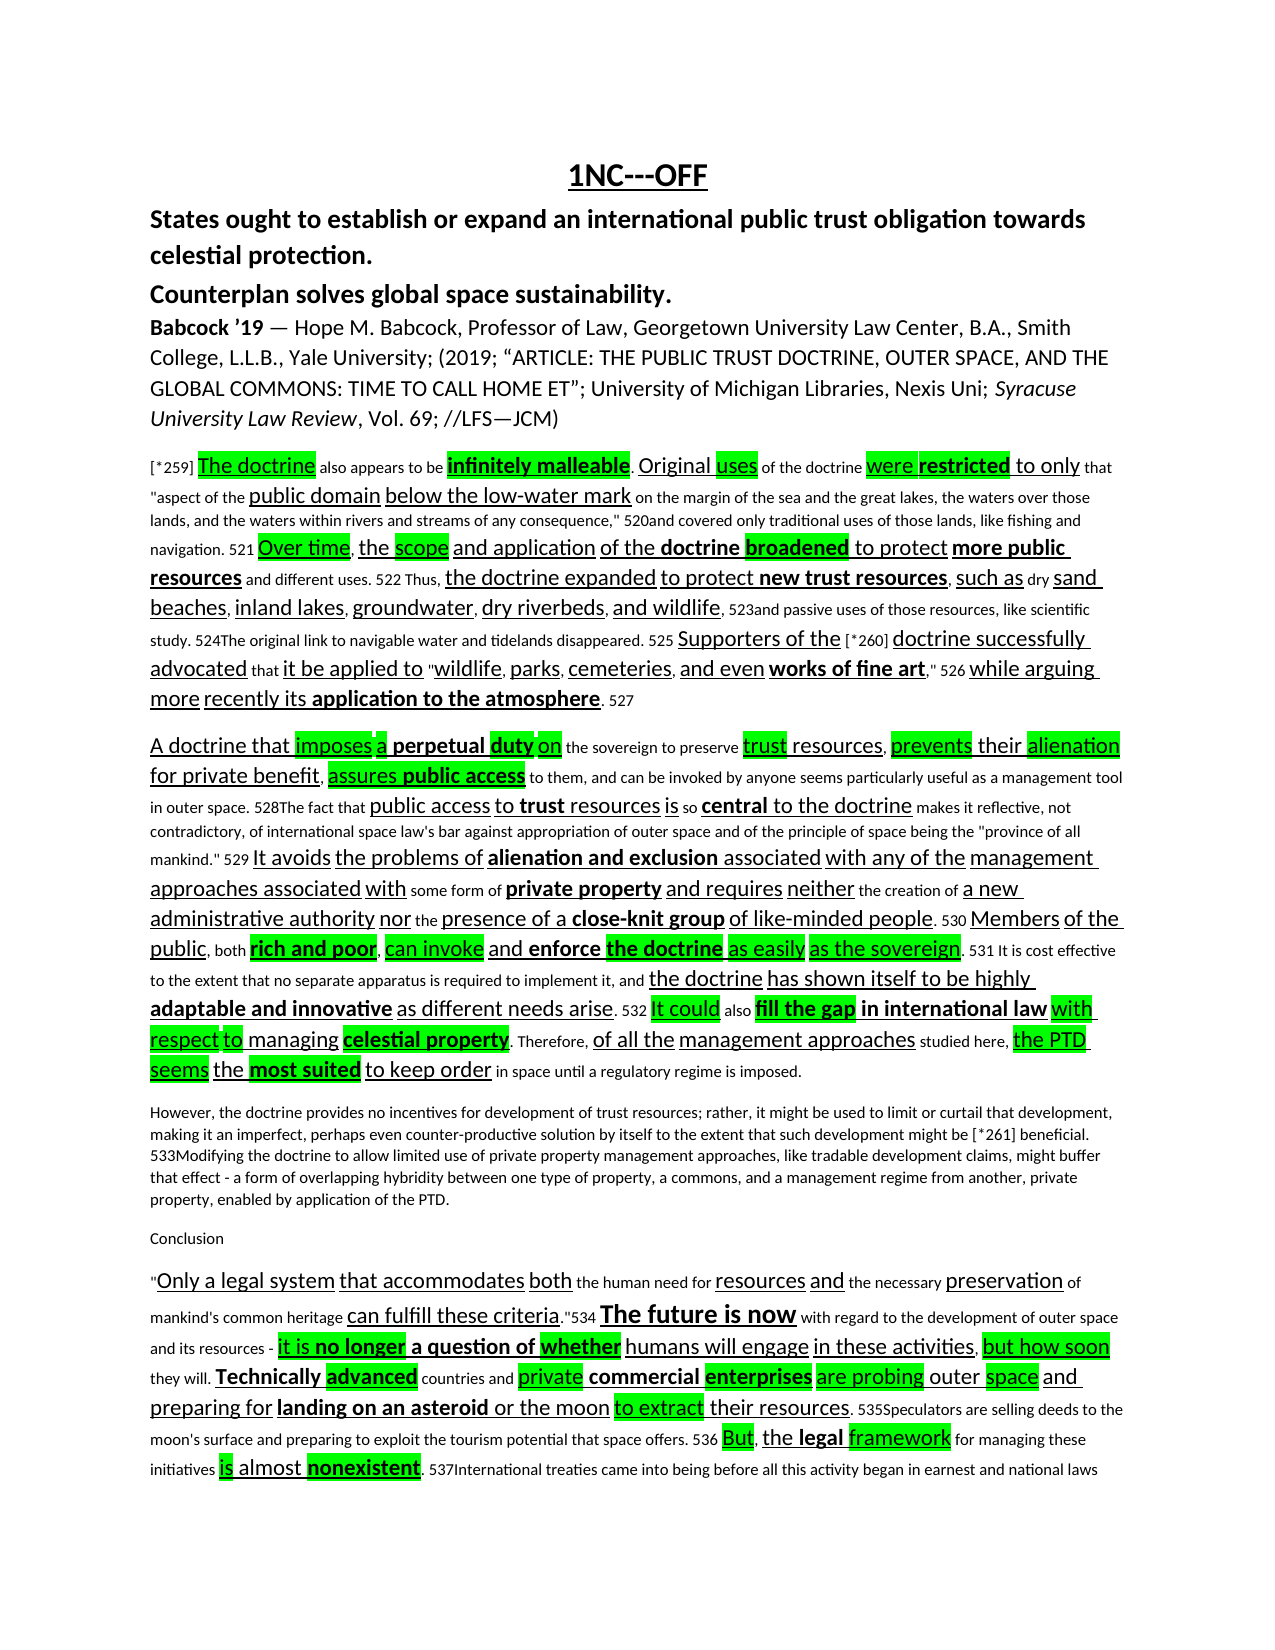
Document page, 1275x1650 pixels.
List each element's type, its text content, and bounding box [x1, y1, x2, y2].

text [150, 1266, 1125, 1481]
text A doctrine that imposes a perpetual duty on the sovereign to preserve trust resources, prevents their alienation for private benefit, assures public access to them, and can be invoked by anyone seems particularly useful as a management tool in outer space. 528The fact that public access to trust resources is so central to the doctrine makes it reflective, not contradictory, of international space law's bar against appropriation of outer space and of the principle of space being the "province of all mankind." 529 It avoids the problems of alienation and exclusion associated with any of the management approaches associated with some form of private property and requires neither the creation of a new administrative authority nor the presence of a close-knit group of like-minded people. 530 Members of the public, both rich and poor, can invoke and enforce the doctrine as easily as the sovereign. 531 It is cost effective to the extent that no separate apparatus is required to implement it, and the doctrine has shown itself to be highly adaptable and innovative as different needs arise. 532 It could also fill the gap in international law with respect to managing celestial property. Therefore, of all the management approaches studied here, the PTD seems the most suited to keep order in space until a regulatory regime is imposed. [150, 731, 1125, 1083]
subtitle Counterplan solves global space sustainability. [150, 278, 1125, 311]
subtitle States ought to establish or expand an international public trust obligation towards celestial protection. [150, 202, 1125, 271]
text However, the doctrine provides no incentives for development of trust resources; rather, it might be used to limit or curtail that development, making it an imperfect, perhaps even counter-productive solution by itself to the extent that such development might be [*261] beneficial. 533Modifying the doctrine to allow limited use of private property management approaches, like tradable development claims, might buffer that effect - a form of overlapping hybridity between one type of property, a commons, and a management regime from another, private property, enabled by application of the PTD. [150, 1102, 1125, 1210]
text Babcock ’19 — Hope M. Babcock, Professor of Law, Georgetown University Law Center, B.A., Smith College, L.L.B., Yale University; (2019; “ARTICLE: THE PUBLIC TRUST DOCTRINE, OUTER SPACE, AND THE GLOBAL COMMONS: TIME TO CALL HOME ET”; University of Michigan Libraries, Nexis Uni; Syracuse University Law Review, Vol. 69; //LFS—JCM) [150, 313, 1125, 432]
text Conclusion [150, 1228, 1125, 1248]
text [*259] The doctrine also appears to be infinitely malleable. Original uses of the doctrine were restricted to only that "aspect of the public domain below the low-water mark on the margin of the sea and the great lakes, the waters over those lands, and the waters within rivers and streams of any consequence," 520and covered only traditional uses of those lands, like fishing and navigation. 521 Over time, the scope and application of the doctrine broadened to protect more public resources and different uses. 522 Thus, the doctrine expanded to protect new trust resources, such as dry sand beaches, inland lakes, groundwater, dry riverbeds, and wildlife, 523and passive uses of those resources, like scientific study. 524The original link to navigable water and tidelands disappeared. 525 Supporters of the [*260] doctrine successfully advocated that it be applied to "wildlife, parks, cemeteries, and even works of fine art," 526 while arguing more recently its application to the atmosphere. 527 [150, 451, 1125, 712]
subtitle 1NC---OFF [150, 154, 1125, 195]
